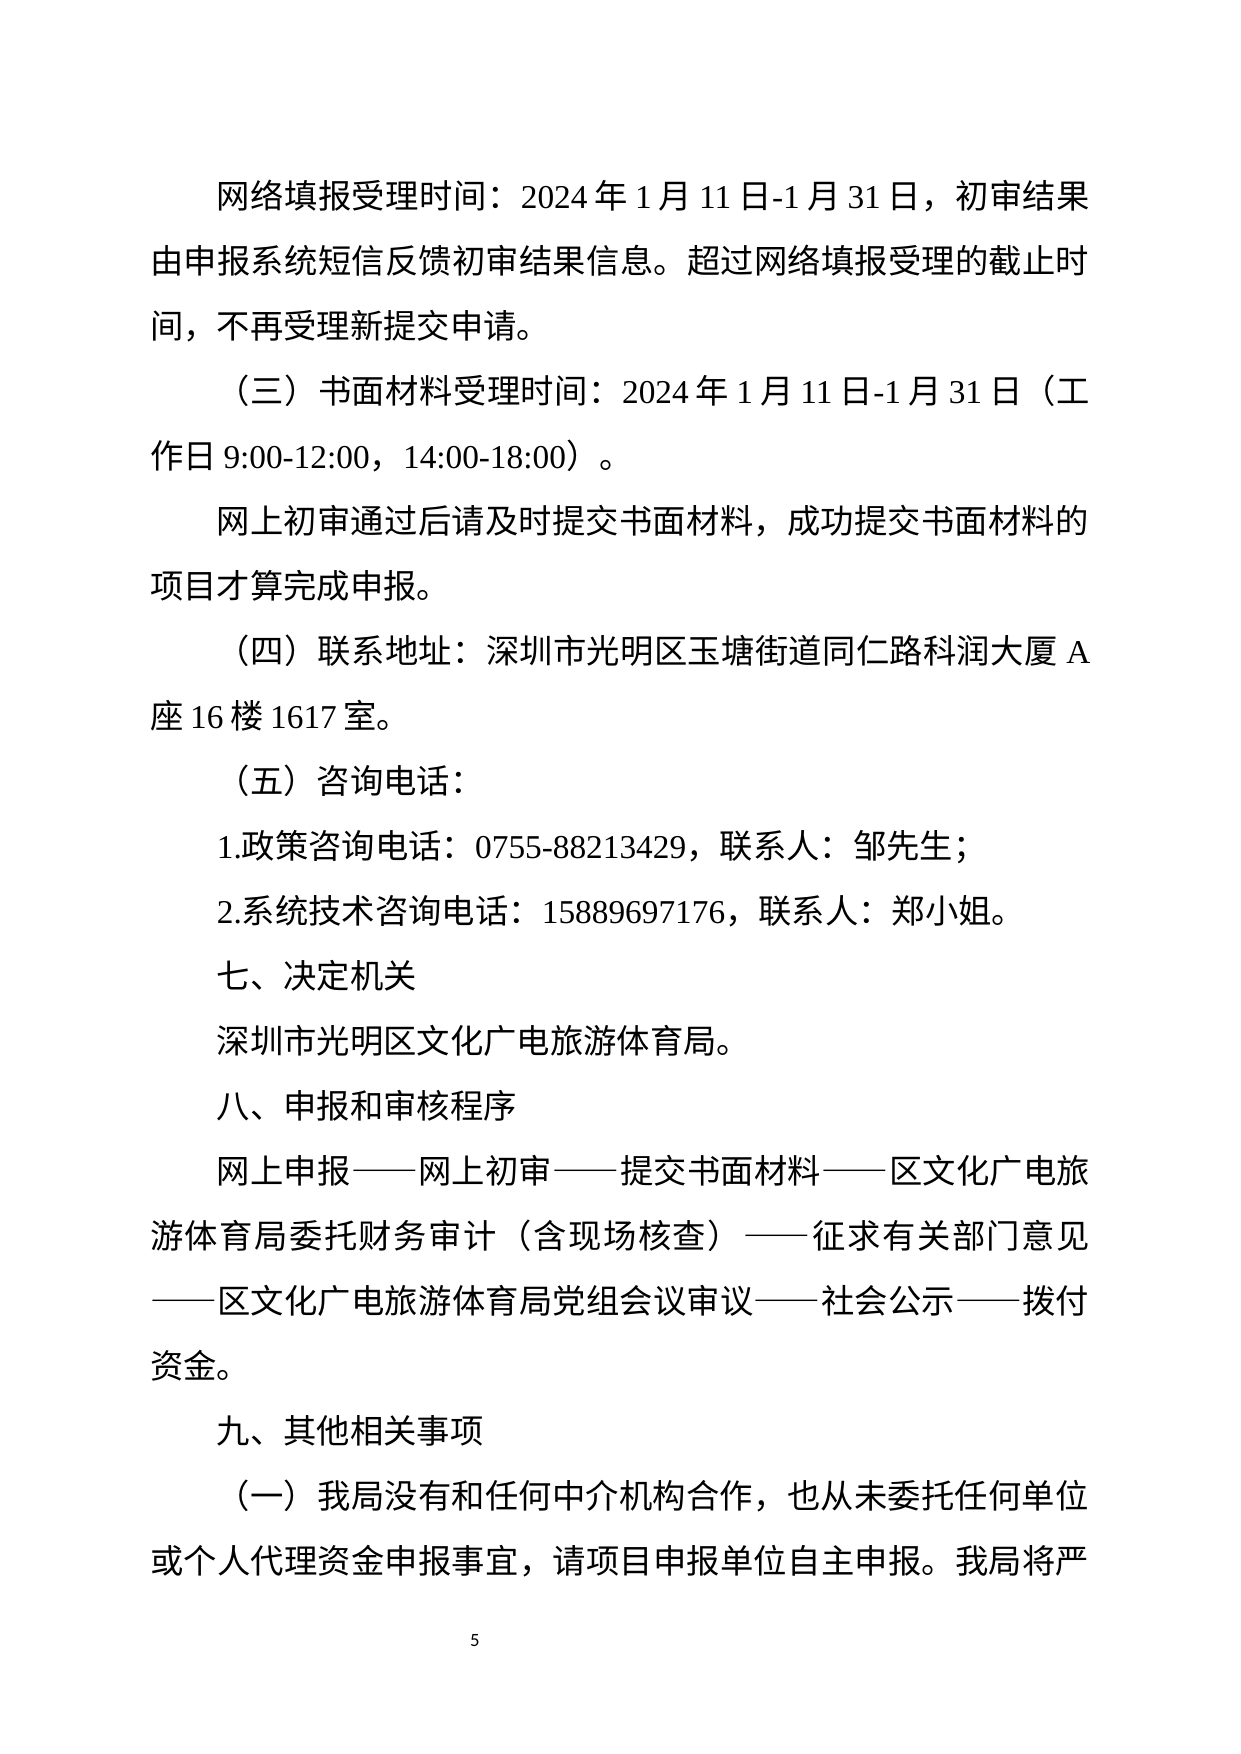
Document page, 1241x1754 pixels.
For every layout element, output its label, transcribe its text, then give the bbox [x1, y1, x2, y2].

text 七、决定机关 [150, 942, 1090, 1007]
text 网上申报——网上初审——提交书面材料——区文化广电旅游体育局委托财务审计（含现场核查）——征求有关部门意见——区文化广电旅游体育局党组会议审议——社会公示——拨付资金。 [150, 1137, 1090, 1397]
text 网上初审通过后请及时提交书面材料，成功提交书面材料的项目才算完成申报。 [150, 487, 1090, 617]
text 深圳市光明区文化广电旅游体育局。 [150, 1007, 1090, 1072]
text 网络填报受理时间：2024年1月11日-1月31日，初审结果由申报系统短信反馈初审结果信息。超过网络填报受理的截止时间，不再受理新提交申请。 [150, 162, 1090, 357]
text 1.政策咨询电话：0755-88213429，联系人：邹先生； [150, 812, 1090, 877]
text （三）书面材料受理时间：2024年1月11日-1月31日（工作日9:00-12:00，14:00-18:00）。 [150, 357, 1090, 487]
text （四）联系地址：深圳市光明区玉塘街道同仁路科润大厦A座16楼1617室。 [150, 617, 1090, 747]
text 八、申报和审核程序 [150, 1072, 1090, 1137]
text 九、其他相关事项 [150, 1397, 1090, 1462]
text 2.系统技术咨询电话：15889697176，联系人：郑小姐。 [150, 877, 1090, 942]
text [150, 1462, 1090, 1592]
text （五）咨询电话： [150, 747, 1090, 812]
